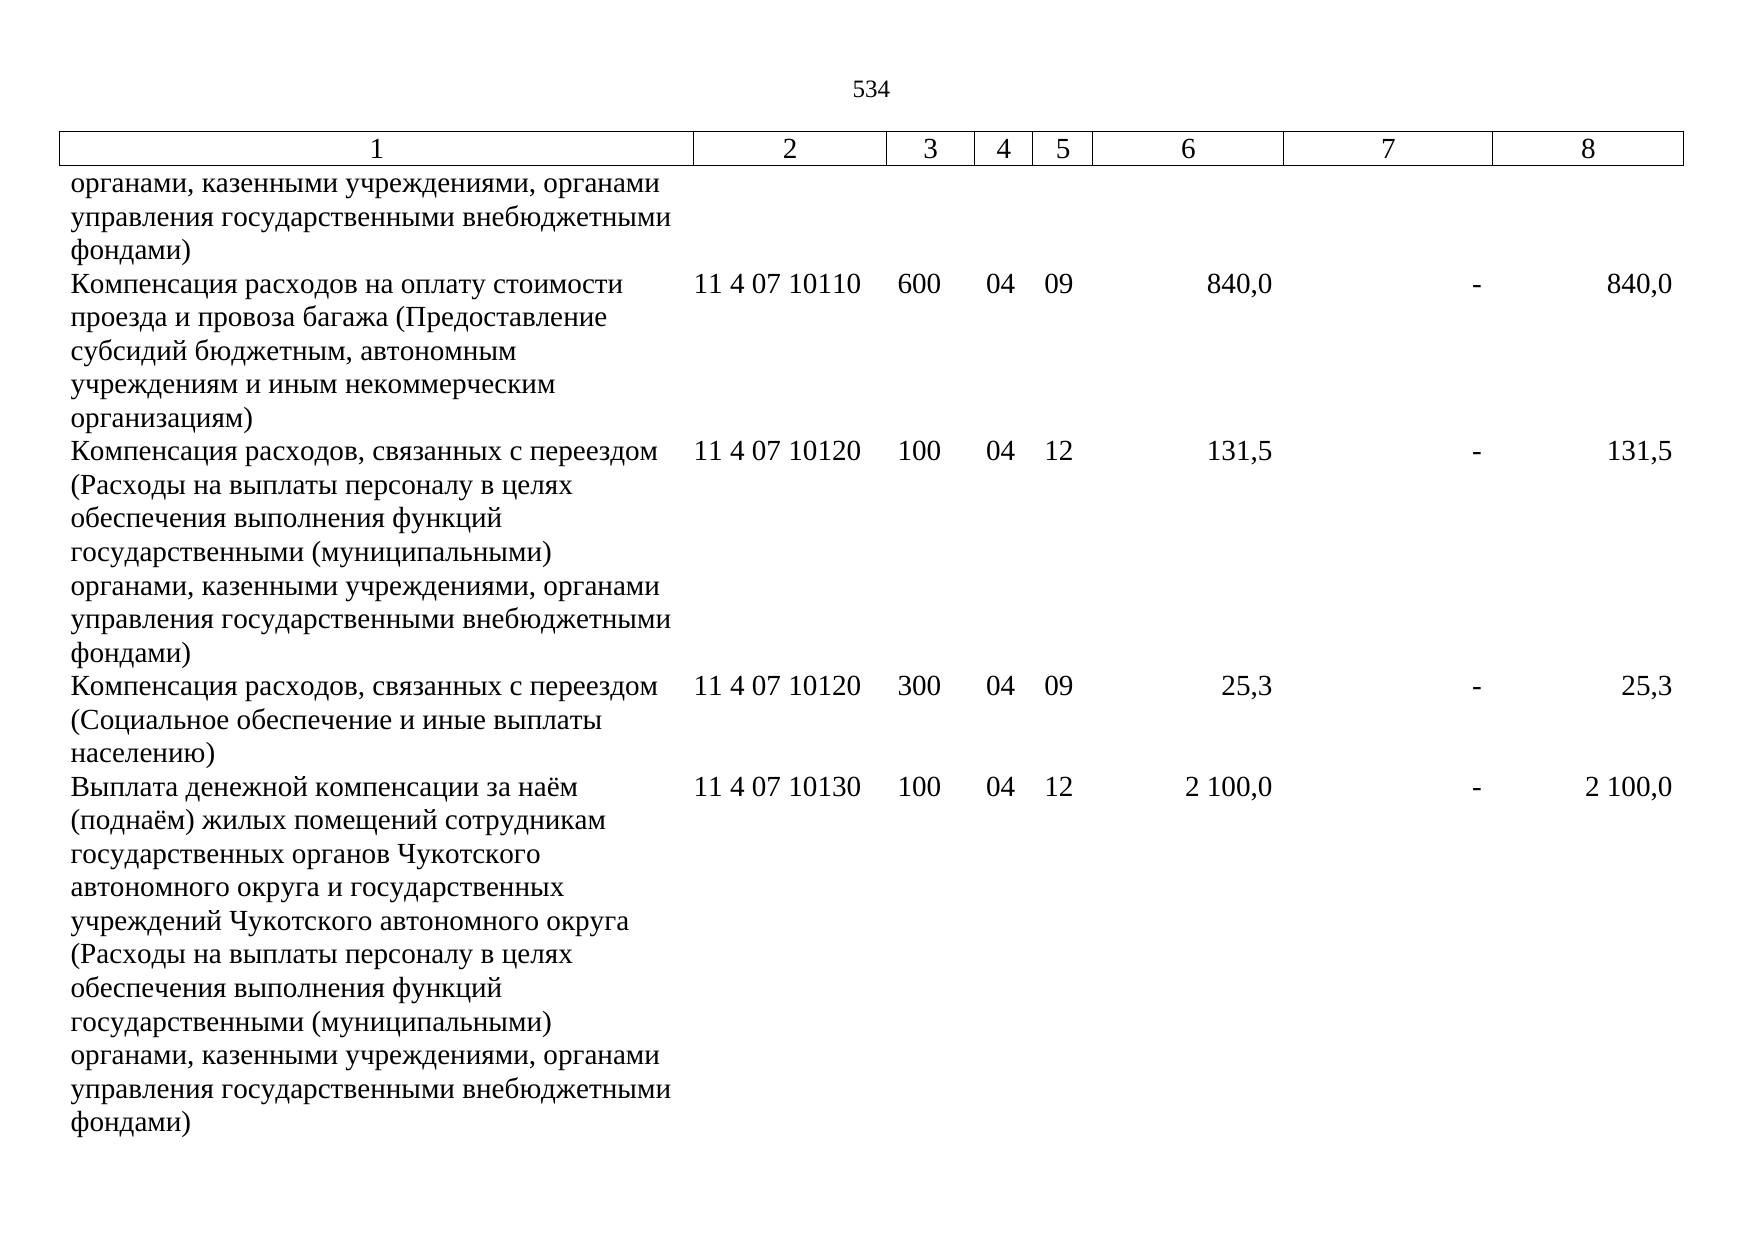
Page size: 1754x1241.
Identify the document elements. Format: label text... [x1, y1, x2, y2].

table_header 4 [975, 132, 1032, 165]
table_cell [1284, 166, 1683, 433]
table_header 2 [694, 132, 886, 165]
table_header 5 [1033, 132, 1092, 165]
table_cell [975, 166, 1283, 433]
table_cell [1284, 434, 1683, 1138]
table_header 3 [887, 132, 974, 165]
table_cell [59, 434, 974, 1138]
table_header 7 [1284, 132, 1492, 165]
table_header 1 [60, 132, 693, 165]
table_header 6 [1093, 132, 1283, 165]
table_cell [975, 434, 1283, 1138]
table_header 8 [1493, 132, 1683, 165]
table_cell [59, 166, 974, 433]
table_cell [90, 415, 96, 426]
